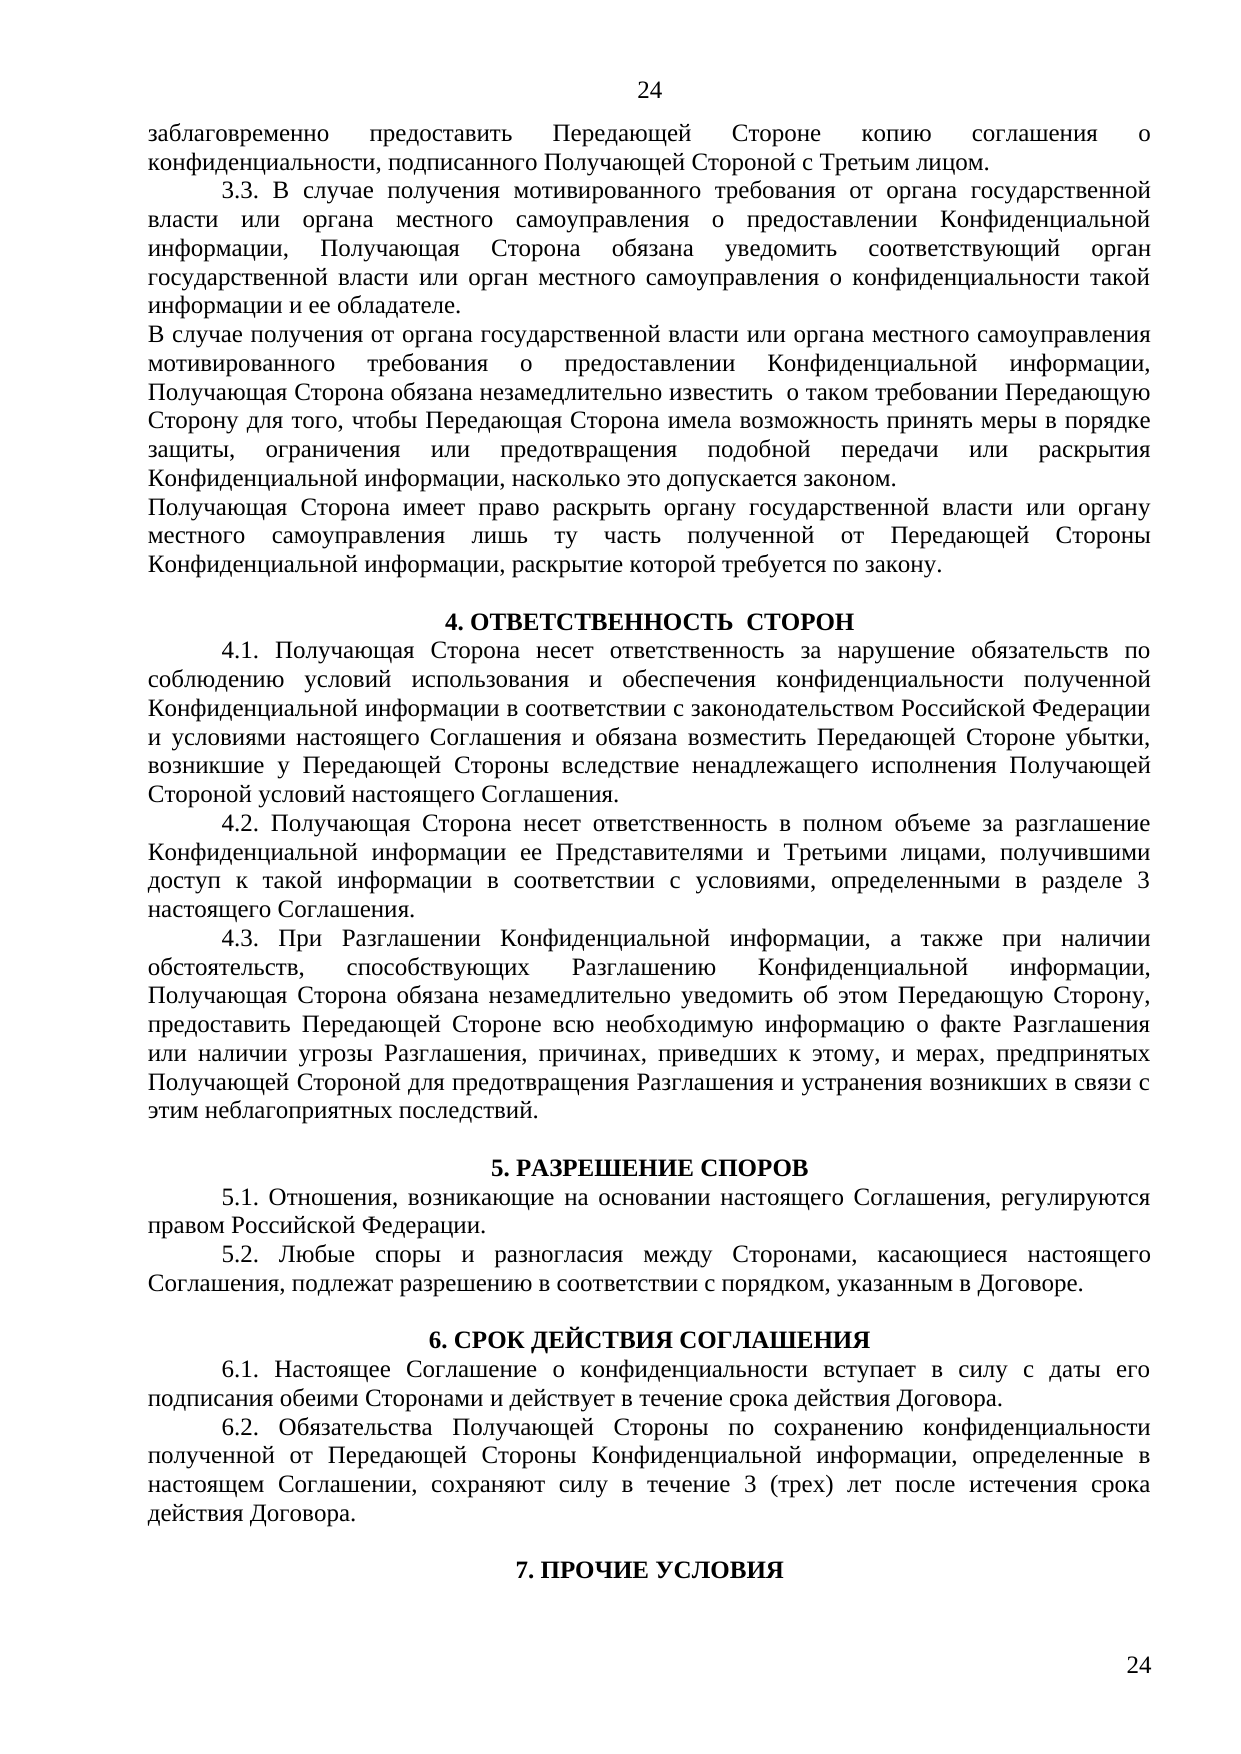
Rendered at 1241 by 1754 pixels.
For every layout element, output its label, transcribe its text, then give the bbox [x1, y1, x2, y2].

text 5.1. Отношения, возникающие на основании настоящего Соглашения, регулируются правом Российской Федерации. [148, 1182, 1152, 1239]
text 4.3. При Разглашении Конфиденциальной информации, а также при наличии обстоятельств, способствующих Разглашению Конфиденциальной информации, Получающая Сторона обязана незамедлительно уведомить об этом Передающую Сторону, предоставить Передающей Стороне всю необходимую информацию о факте Разглашения или наличии угрозы Разглашения, причинах, приведших к этому, и мерах, предпринятых Получающей Стороной для предотвращения Разглашения и устранения возникших в связи с этим неблагоприятных последствий. [148, 923, 1152, 1124]
text 6.1. Настоящее Соглашение о конфиденциальности вступает в силу с даты его подписания обеими Сторонами и действует в течение срока действия Договора. [148, 1354, 1152, 1412]
text 5.2. Любые споры и разногласия между Сторонами, касающиеся настоящего Соглашения, подлежат разрешению в соответствии с порядком, указанным в Договоре. [148, 1239, 1152, 1297]
text 6. СРОК ДЕЙСТВИЯ СОГЛАШЕНИЯ [148, 1326, 1152, 1354]
text 5. РАЗРЕШЕНИЕ СПОРОВ [148, 1153, 1152, 1182]
text 4. ОТВЕТСТВЕННОСТЬ СТОРОН [148, 607, 1152, 636]
text 3.3. В случае получения мотивированного требования от органа государственной власти или органа местного самоуправления о предоставлении Конфиденциальной информации, Получающая Сторона обязана уведомить соответствующий орган государственной власти или орган местного самоуправления о конфиденциальности такой информации и ее обладателе. [148, 176, 1152, 319]
text 4.1. Получающая Сторона несет ответственность за нарушение обязательств по соблюдению условий использования и обеспечения конфиденциальности полученной Конфиденциальной информации в соответствии с законодательством Российской Федерации и условиями настоящего Соглашения и обязана возместить Передающей Стороне убытки, возникшие у Передающей Стороны вследствие ненадлежащего исполнения Получающей Стороной условий настоящего Соглашения. [148, 636, 1152, 808]
text Получающая Сторона имеет право раскрыть органу государственной власти или органу местного самоуправления лишь ту часть полученной от Передающей Стороны Конфиденциальной информации, раскрытие которой требуется по закону. [148, 492, 1152, 578]
text 4.2. Получающая Сторона несет ответственность в полном объеме за разглашение Конфиденциальной информации ее Представителями и Третьими лицами, получившими доступ к такой информации в соответствии с условиями, определенными в разделе 3 настоящего Соглашения. [148, 808, 1152, 923]
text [148, 118, 1152, 176]
text 6.2. Обязательства Получающей Стороны по сохранению конфиденциальности полученной от Передающей Стороны Конфиденциальной информации, определенные в настоящем Соглашении, сохраняют силу в течение 3 (трех) лет после истечения срока действия Договора. [148, 1412, 1152, 1527]
text 7. ПРОЧИЕ УСЛОВИЯ [148, 1556, 1152, 1584]
text В случае получения от органа государственной власти или органа местного самоуправления мотивированного требования о предоставлении Конфиденциальной информации, Получающая Сторона обязана незамедлительно известить о таком требовании Передающую Сторону для того, чтобы Передающая Сторона имела возможность принять меры в порядке защиты, ограничения или предотвращения подобной передачи или раскрытия Конфиденциальной информации, насколько это допускается законом. [148, 319, 1152, 492]
